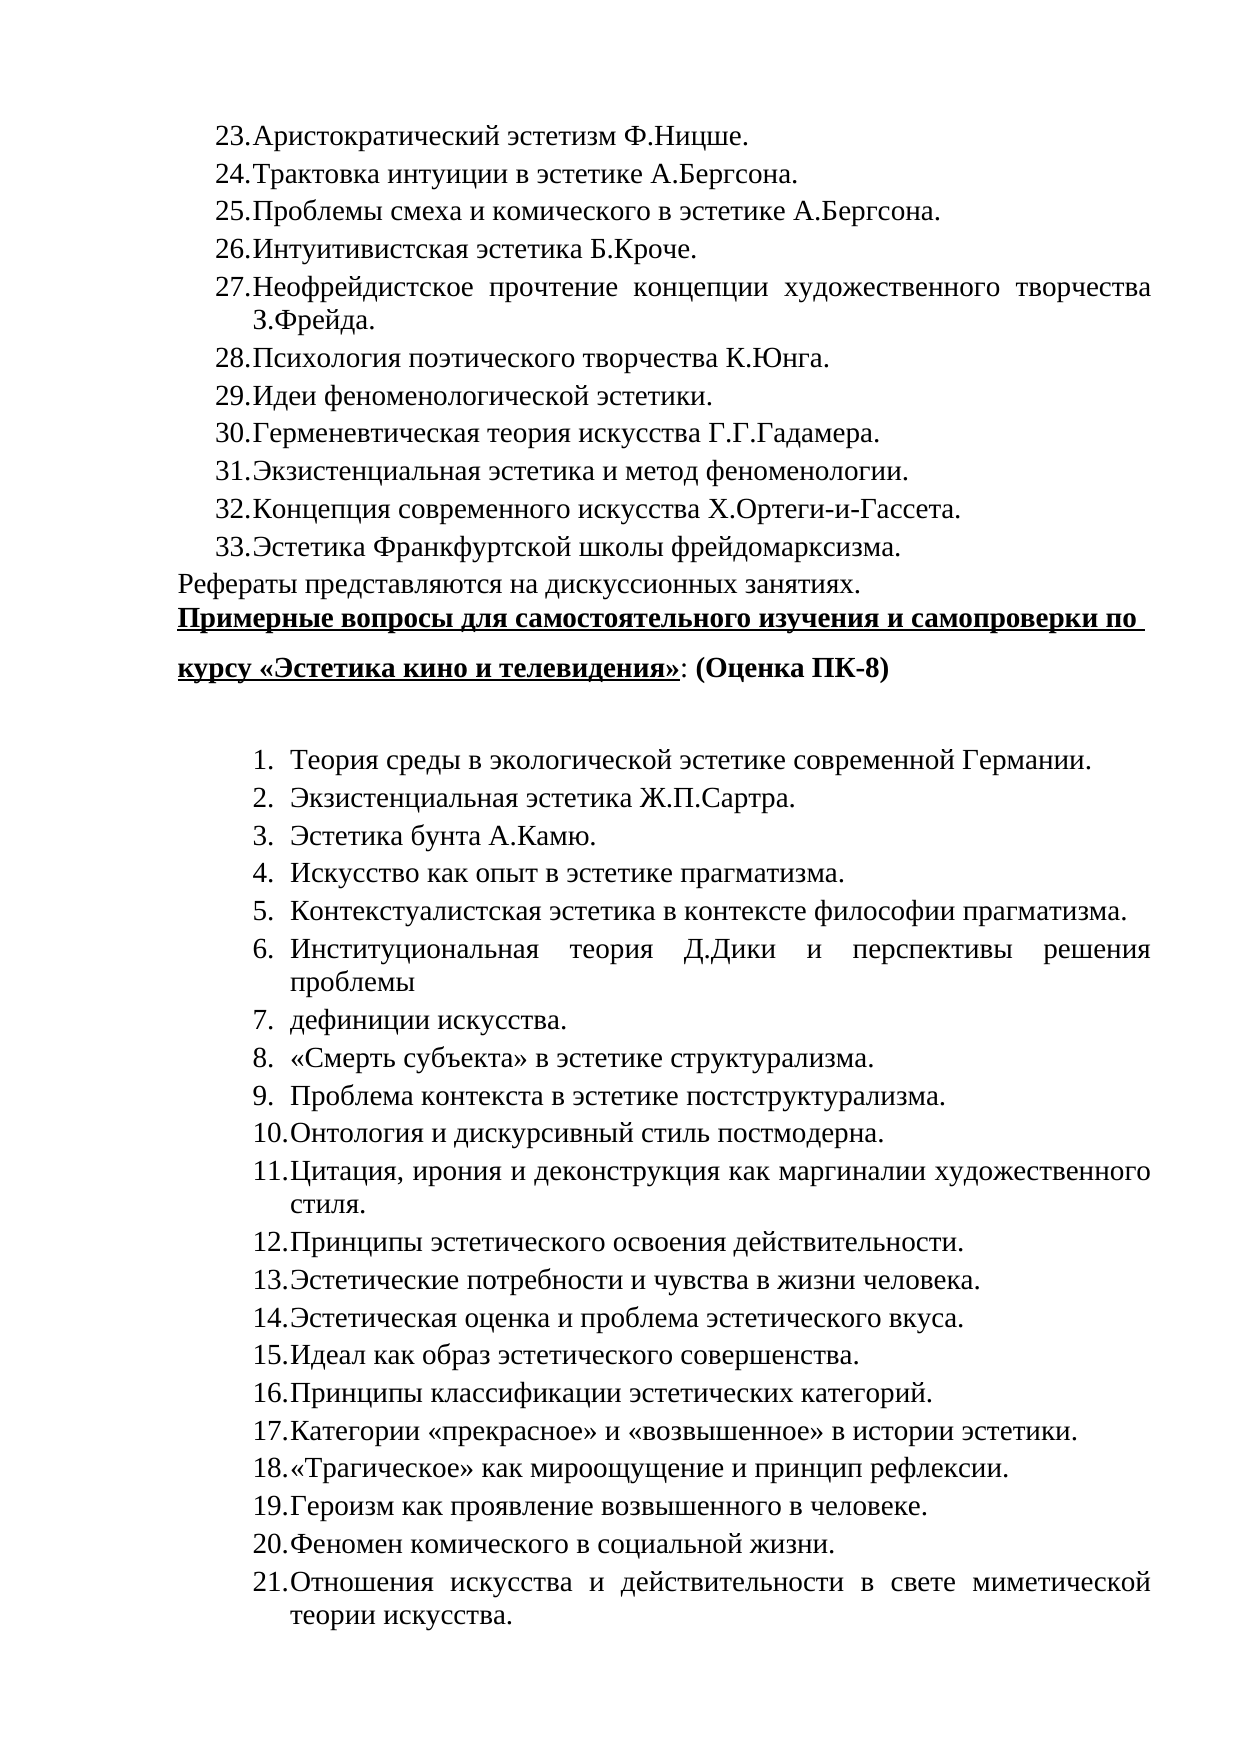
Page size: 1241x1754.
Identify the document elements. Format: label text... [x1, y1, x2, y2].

list Отношения искусства и действительности в свете миметической теории искусства. [252, 1564, 1152, 1631]
list Эстетические потребности и чувства в жизни человека. [252, 1262, 1152, 1296]
list Идеал как образ эстетического совершенства. [252, 1337, 1152, 1371]
list Концепция современного искусства Х.Ортеги-и-Гассета. [215, 491, 1152, 524]
list «Смерть субъекта» в эстетике структурализма. [252, 1040, 1152, 1073]
list Аристократический эстетизм Ф.Ницше. [215, 118, 1152, 152]
list Онтология и дискурсивный стиль постмодерна. [252, 1115, 1152, 1149]
list Искусство как опыт в эстетике прагматизма. [252, 856, 1152, 889]
list Институциональная теория Д.Дики и перспективы решения проблемы [252, 931, 1152, 998]
list Герменевтическая теория искусства Г.Г.Гадамера. [215, 416, 1152, 449]
list «Трагическое» как мироощущение и принцип рефлексии. [252, 1451, 1152, 1484]
list Принципы классификации эстетических категорий. [252, 1375, 1152, 1409]
list Психология поэтического творчества К.Юнга. [215, 340, 1152, 374]
list Эстетическая оценка и проблема эстетического вкуса. [252, 1300, 1152, 1333]
list Теория среды в экологической эстетике современной Германии. [252, 742, 1152, 776]
list Трактовка интуиции в эстетике А.Бергсона. [215, 156, 1152, 189]
list Принципы эстетического освоения действительности. [252, 1224, 1152, 1258]
list Контекстуалистская эстетика в контексте философии прагматизма. [252, 893, 1152, 927]
list Цитация, ирония и деконструкция как маргиналии художественного стиля. [252, 1153, 1152, 1220]
list Категории «прекрасное» и «возвышенное» в истории эстетики. [252, 1413, 1152, 1446]
list Экзистенциальная эстетика и метод феноменологии. [215, 453, 1152, 487]
list Героизм как проявление возвышенного в человеке. [252, 1488, 1152, 1522]
list Проблемы смеха и комического в эстетике А.Бергсона. [215, 193, 1152, 227]
list Эстетика Франкфуртской школы фрейдомарксизма. [215, 529, 1152, 562]
list Феномен комического в социальной жизни. [252, 1526, 1152, 1559]
list Интуитивистская эстетика Б.Кроче. [215, 231, 1152, 265]
list Эстетика бунта А.Камю. [252, 818, 1152, 851]
text Примерные вопросы для самостоятельного изучения и самопроверки по курсу «Эстетика кино и телевидения»: (Оценка ПК-8) [177, 600, 1152, 684]
list Неофрейдистское прочтение концепции художественного творчества З.Фрейда. [215, 269, 1152, 336]
list Идеи феноменологической эстетики. [215, 378, 1152, 411]
text Рефераты представляются на дискуссионных занятиях. [177, 566, 1152, 600]
list Проблема контекста в эстетике постструктурализма. [252, 1078, 1152, 1111]
list Экзистенциальная эстетика Ж.П.Сартра. [252, 780, 1152, 814]
list дефиниции искусства. [252, 1002, 1152, 1036]
